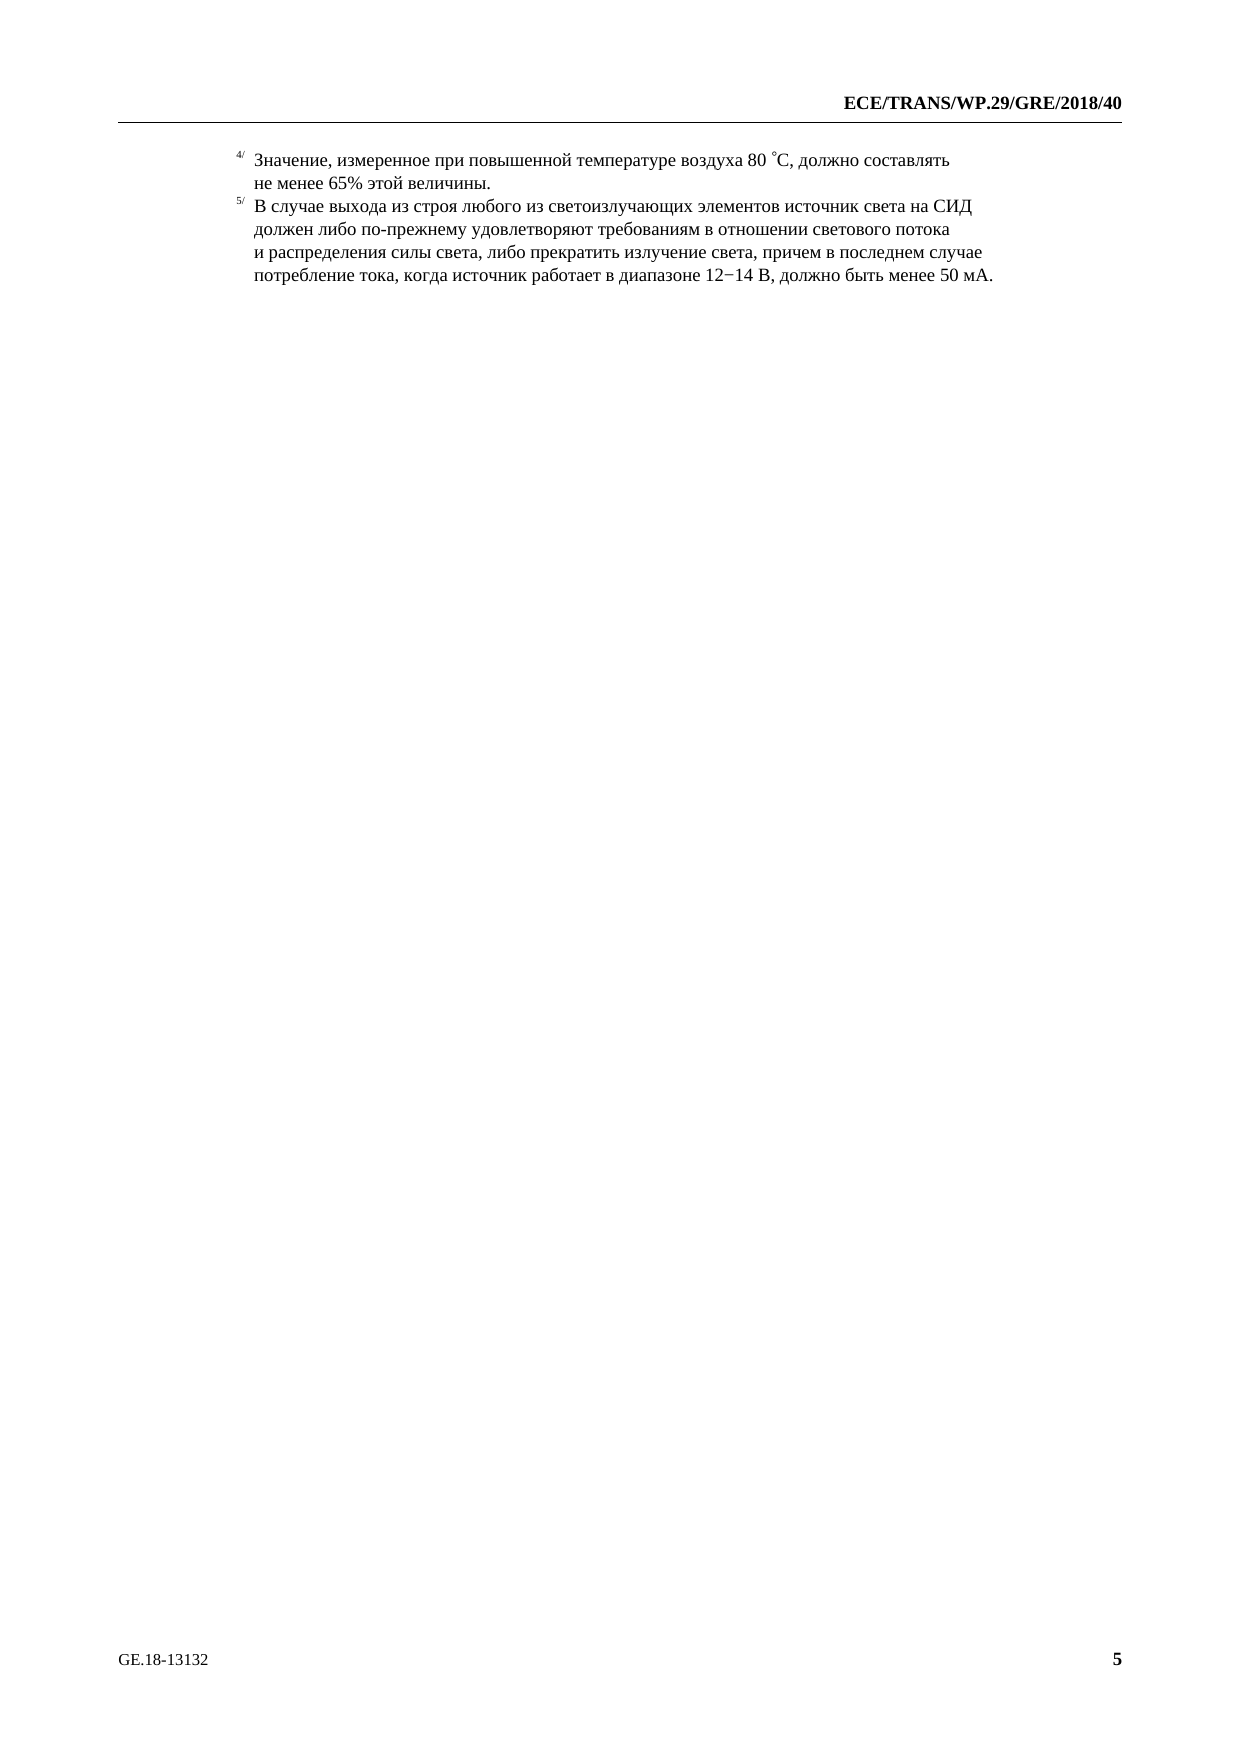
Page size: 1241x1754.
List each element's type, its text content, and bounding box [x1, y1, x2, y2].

text 5/ В случае выхода из строя любого из светоизлучающих элементов источник света на СИД должен либо по-прежнему удовлетворяют требованиям в отношении светового потока и распределения силы света, либо прекратить излучение света, причем в последнем случае потребление тока, когда источник работает в диапазоне 12−14 В, должно быть менее 50 мА. [236, 194, 1078, 286]
text 4/ Значение, измеренное при повышенной температуре воздуха 80 C, должно составлять не менее 65% этой величины. [236, 148, 1078, 194]
